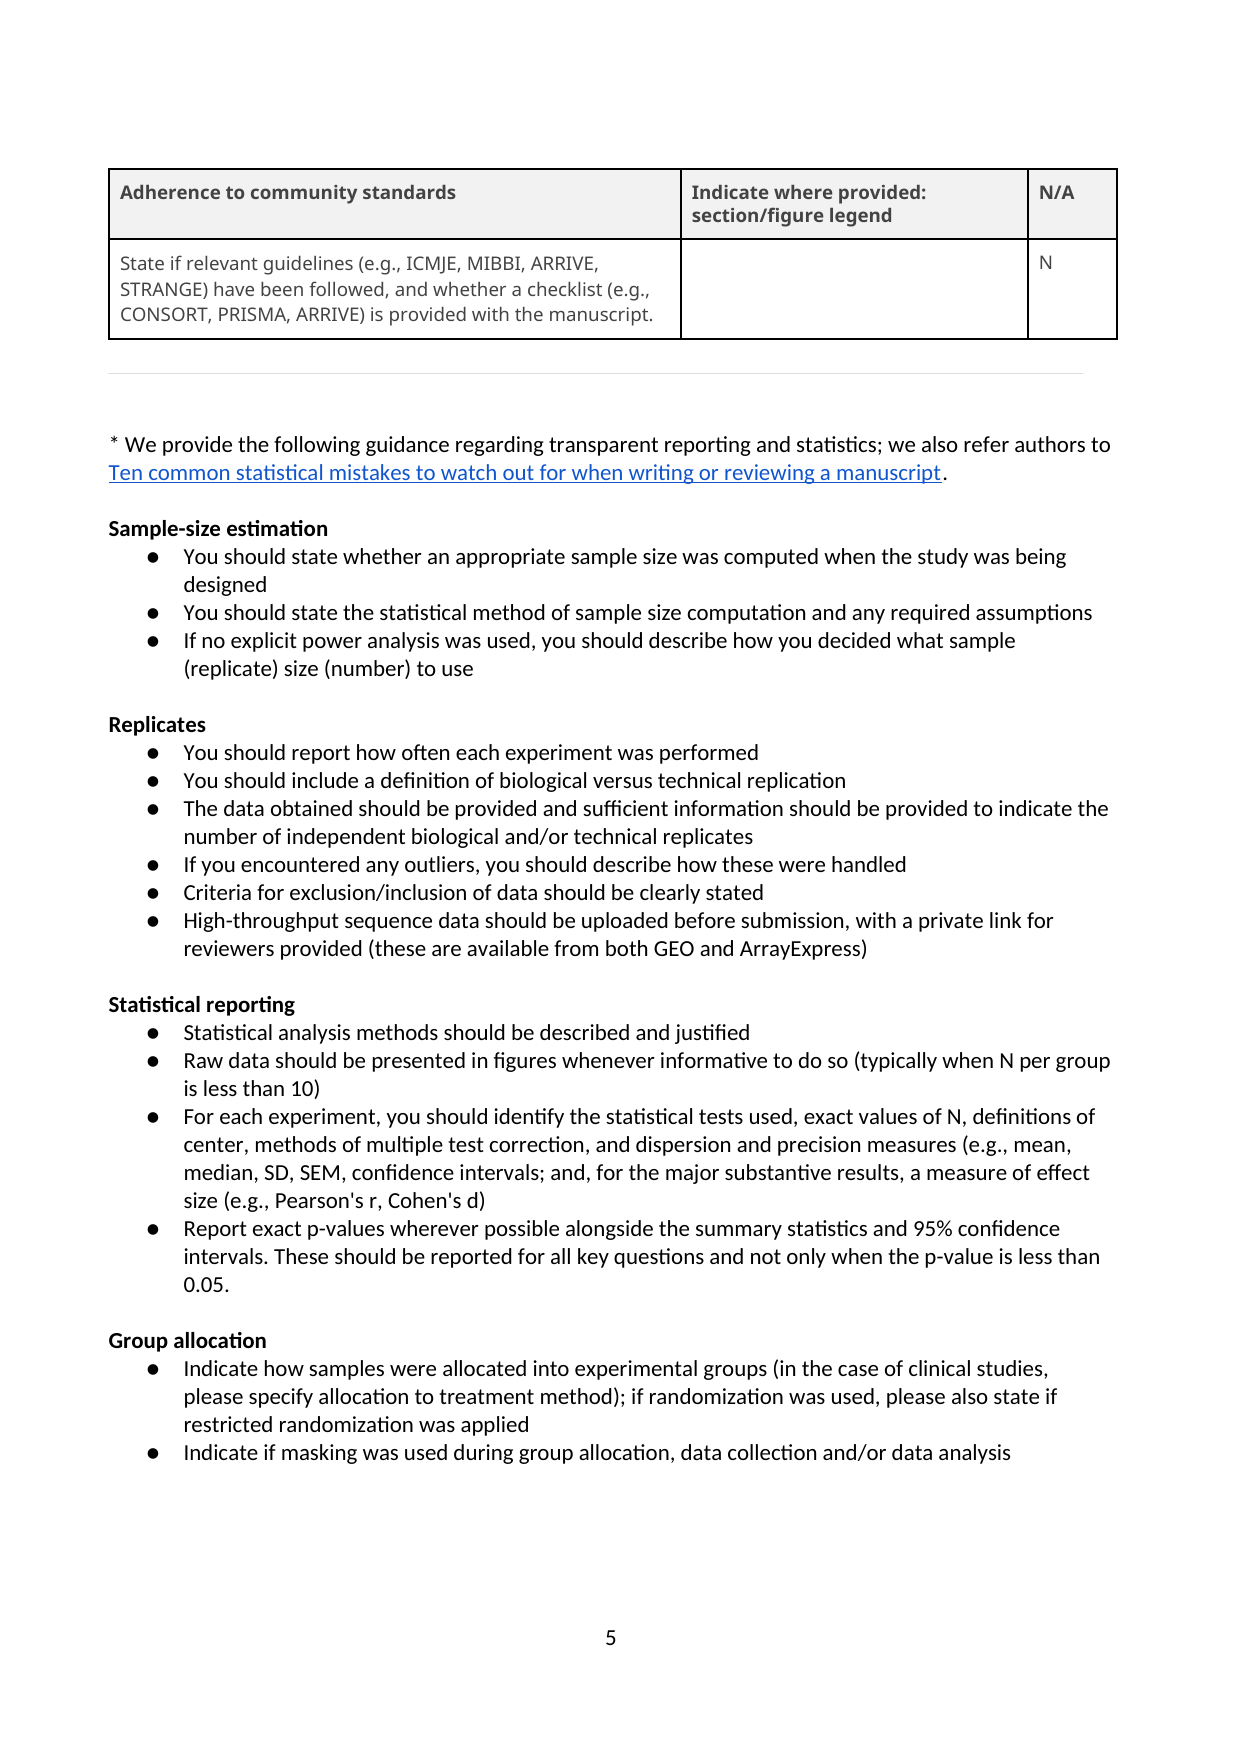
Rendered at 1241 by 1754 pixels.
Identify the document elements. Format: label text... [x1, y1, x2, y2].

table_cell State if relevant guidelines (e.g., ICMJE, MIBBI, ARRIVE, STRANGE) have been followed, and whether a checklist (e.g., CONSORT, PRISMA, ARRIVE) is provided with the manuscript. [110, 240, 680, 338]
text Sample-size estimation [108, 514, 1113, 542]
list You should include a definition of biological versus technical replication [146, 766, 1113, 794]
table_cell [682, 240, 1027, 338]
table_cell N [1029, 240, 1116, 338]
text Group allocation [108, 1326, 1113, 1354]
list You should state the statistical method of sample size computation and any required assumptions [146, 598, 1113, 626]
text * We provide the following guidance regarding transparent reporting and statistics; we also refer authors to Ten common statistical mistakes to watch out for when writing or reviewing a manuscript. [108, 430, 1113, 486]
list High-throughput sequence data should be uploaded before submission, with a private link for reviewers provided (these are available from both GEO and ArrayExpress) [146, 906, 1113, 962]
list Criteria for exclusion/inclusion of data should be clearly stated [146, 878, 1113, 906]
list Indicate how samples were allocated into experimental groups (in the case of clinical studies, please specify allocation to treatment method); if randomization was used, please also state if restricted randomization was applied [146, 1354, 1113, 1438]
list You should report how often each experiment was performed [146, 738, 1113, 766]
list If no explicit power analysis was used, you should describe how you decided what sample (replicate) size (number) to use [146, 626, 1113, 682]
list Report exact p-values wherever possible alongside the summary statistics and 95% confidence intervals. These should be reported for all key questions and not only when the p-value is less than 0.05. [146, 1214, 1113, 1298]
list You should state whether an appropriate sample size was computed when the study was being designed [146, 542, 1113, 598]
list Raw data should be presented in figures whenever informative to do so (typically when N per group is less than 10) [146, 1046, 1113, 1102]
table_header Adherence to community standards [110, 170, 680, 238]
list For each experiment, you should identify the statistical tests used, exact values of N, definitions of center, methods of multiple test correction, and dispersion and precision measures (e.g., mean, median, SD, SEM, confidence intervals; and, for the major substantive results, a measure of effect size (e.g., Pearson's r, Cohen's d) [146, 1102, 1113, 1214]
list Indicate if masking was used during group allocation, data collection and/or data analysis [146, 1438, 1113, 1466]
table_header N/A [1029, 170, 1116, 238]
list If you encountered any outliers, you should describe how these were handled [146, 850, 1113, 878]
table_header Indicate where provided: section/figure legend [682, 170, 1027, 238]
list Statistical analysis methods should be described and justified [146, 1018, 1113, 1046]
text Replicates [108, 710, 1113, 738]
list The data obtained should be provided and sufficient information should be provided to indicate the number of independent biological and/or technical replicates [146, 794, 1113, 850]
text Statistical reporting [108, 990, 1113, 1018]
